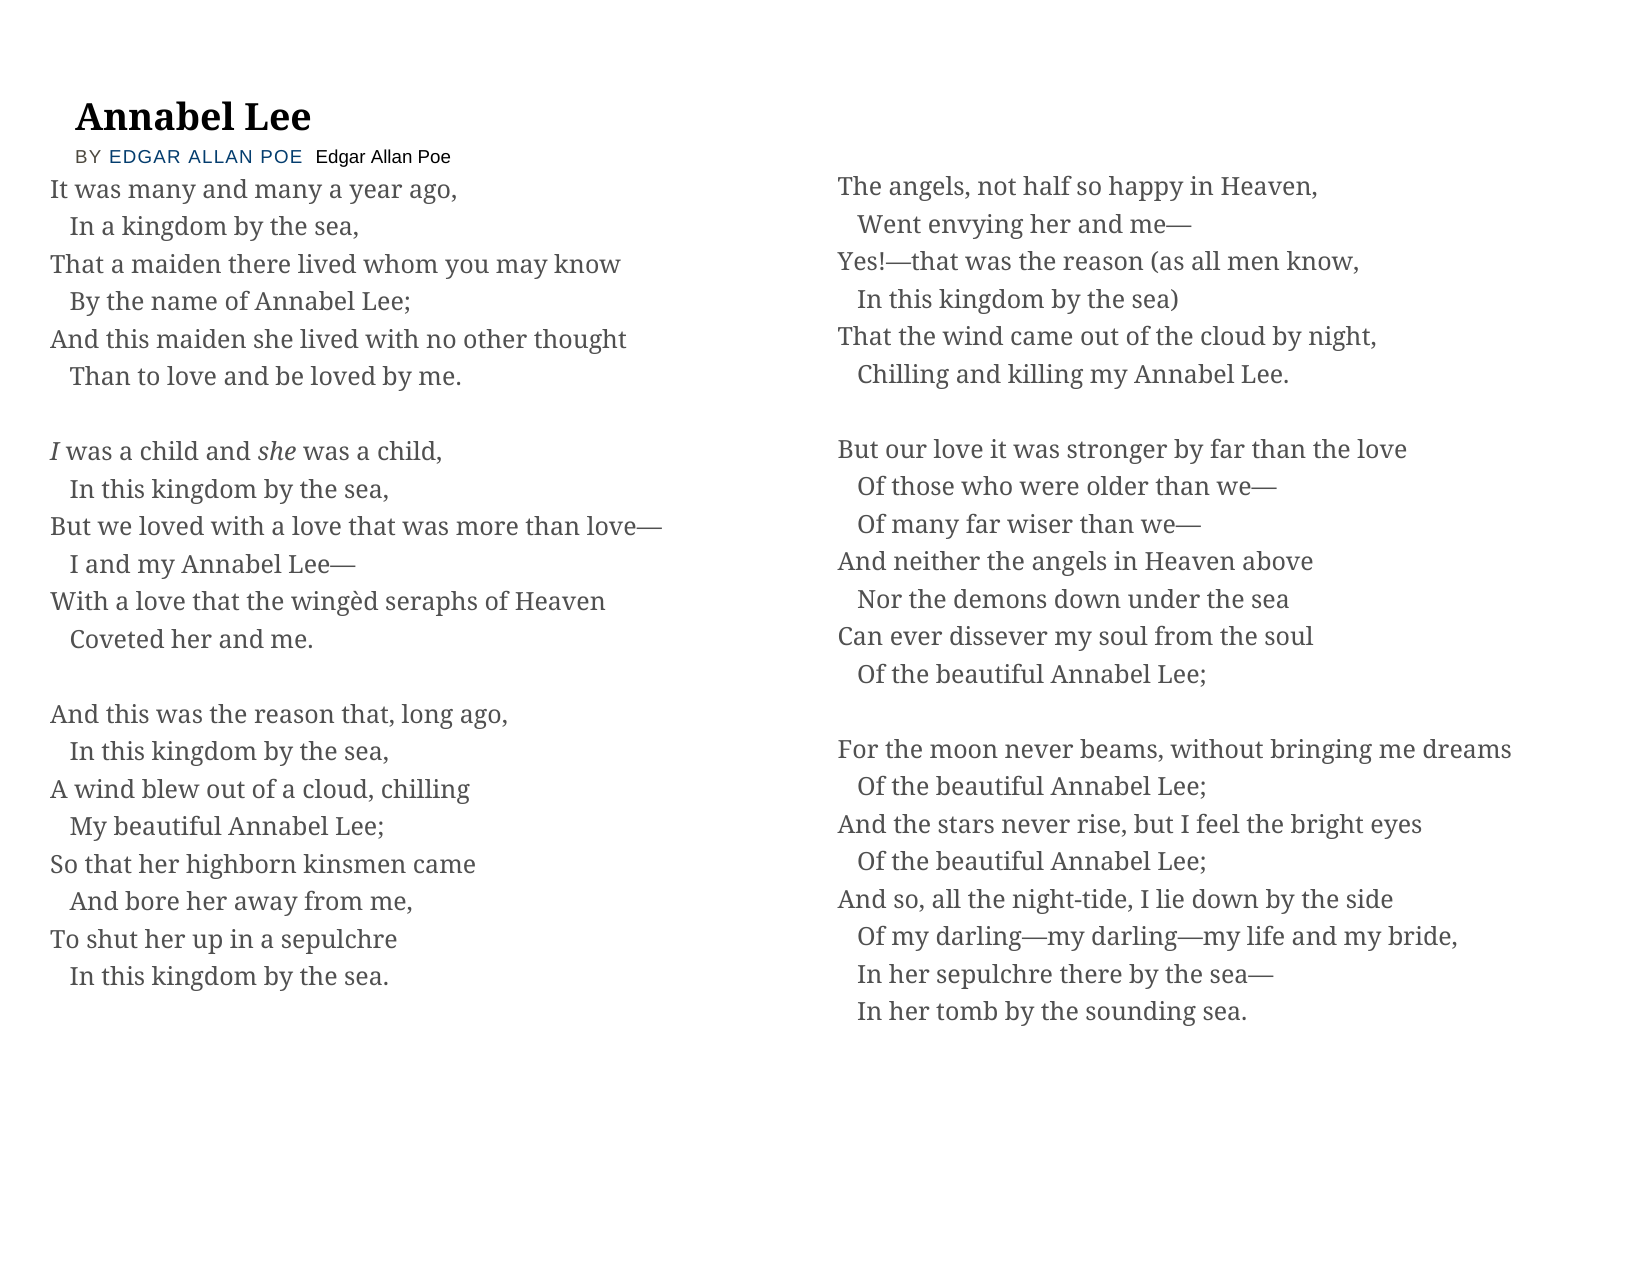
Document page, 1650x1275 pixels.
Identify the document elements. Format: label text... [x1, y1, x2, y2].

text For the moon never beams, without bringing me dreams [837, 728, 1575, 766]
text I was a child and she was a child, [50, 430, 787, 468]
text The angels, not half so happy in Heaven, [837, 166, 1575, 203]
text In her tomb by the sounding sea. [837, 991, 1575, 1028]
text By Edgar Allan Poe 1809–1849 Edgar Allan Poe [75, 146, 787, 168]
text Of those who were older than we— [837, 466, 1575, 503]
text Can ever dissever my soul from the soul [837, 616, 1575, 653]
text That the wind came out of the cloud by night, [837, 316, 1575, 353]
text In this kingdom by the sea. [50, 955, 787, 993]
text Of many far wiser than we— [837, 503, 1575, 541]
text In this kingdom by the sea, [50, 468, 787, 505]
text In this kingdom by the sea) [837, 278, 1575, 316]
text And so, all the night-tide, I lie down by the side [837, 878, 1575, 916]
text And this was the reason that, long ago, [50, 693, 787, 730]
text Of the beautiful Annabel Lee; [837, 766, 1575, 803]
text And the stars never rise, but I feel the bright eyes [837, 803, 1575, 841]
text My beautiful Annabel Lee; [50, 805, 787, 843]
text With a love that the wingèd seraphs of Heaven [50, 580, 787, 618]
text It was many and many a year ago, [50, 168, 787, 205]
text And neither the angels in Heaven above [837, 541, 1575, 578]
text Went envying her and me— [837, 203, 1575, 241]
text Of my darling—my darling—my life and my bride, [837, 916, 1575, 953]
text And bore her away from me, [50, 880, 787, 918]
text I and my Annabel Lee— [50, 543, 787, 580]
text So that her highborn kinsmen came [50, 843, 787, 880]
text Chilling and killing my Annabel Lee. [837, 353, 1575, 391]
text Yes!—that was the reason (as all men know, [837, 241, 1575, 278]
text And this maiden she lived with no other thought [50, 318, 787, 355]
text A wind blew out of a cloud, chilling [50, 768, 787, 805]
text Annabel Lee [75, 91, 787, 142]
text By the name of Annabel Lee; [50, 280, 787, 318]
text Than to love and be loved by me. [50, 355, 787, 393]
text Of the beautiful Annabel Lee; [837, 841, 1575, 878]
text Coveted her and me. [50, 618, 787, 655]
text Nor the demons down under the sea [837, 578, 1575, 616]
text In her sepulchre there by the sea— [837, 953, 1575, 991]
text That a maiden there lived whom you may know [50, 243, 787, 280]
text In a kingdom by the sea, [50, 205, 787, 243]
text But our love it was stronger by far than the love [837, 428, 1575, 466]
text In this kingdom by the sea, [50, 730, 787, 768]
text But we loved with a love that was more than love— [50, 505, 787, 543]
text To shut her up in a sepulchre [50, 918, 787, 955]
text Of the beautiful Annabel Lee; [837, 653, 1575, 691]
